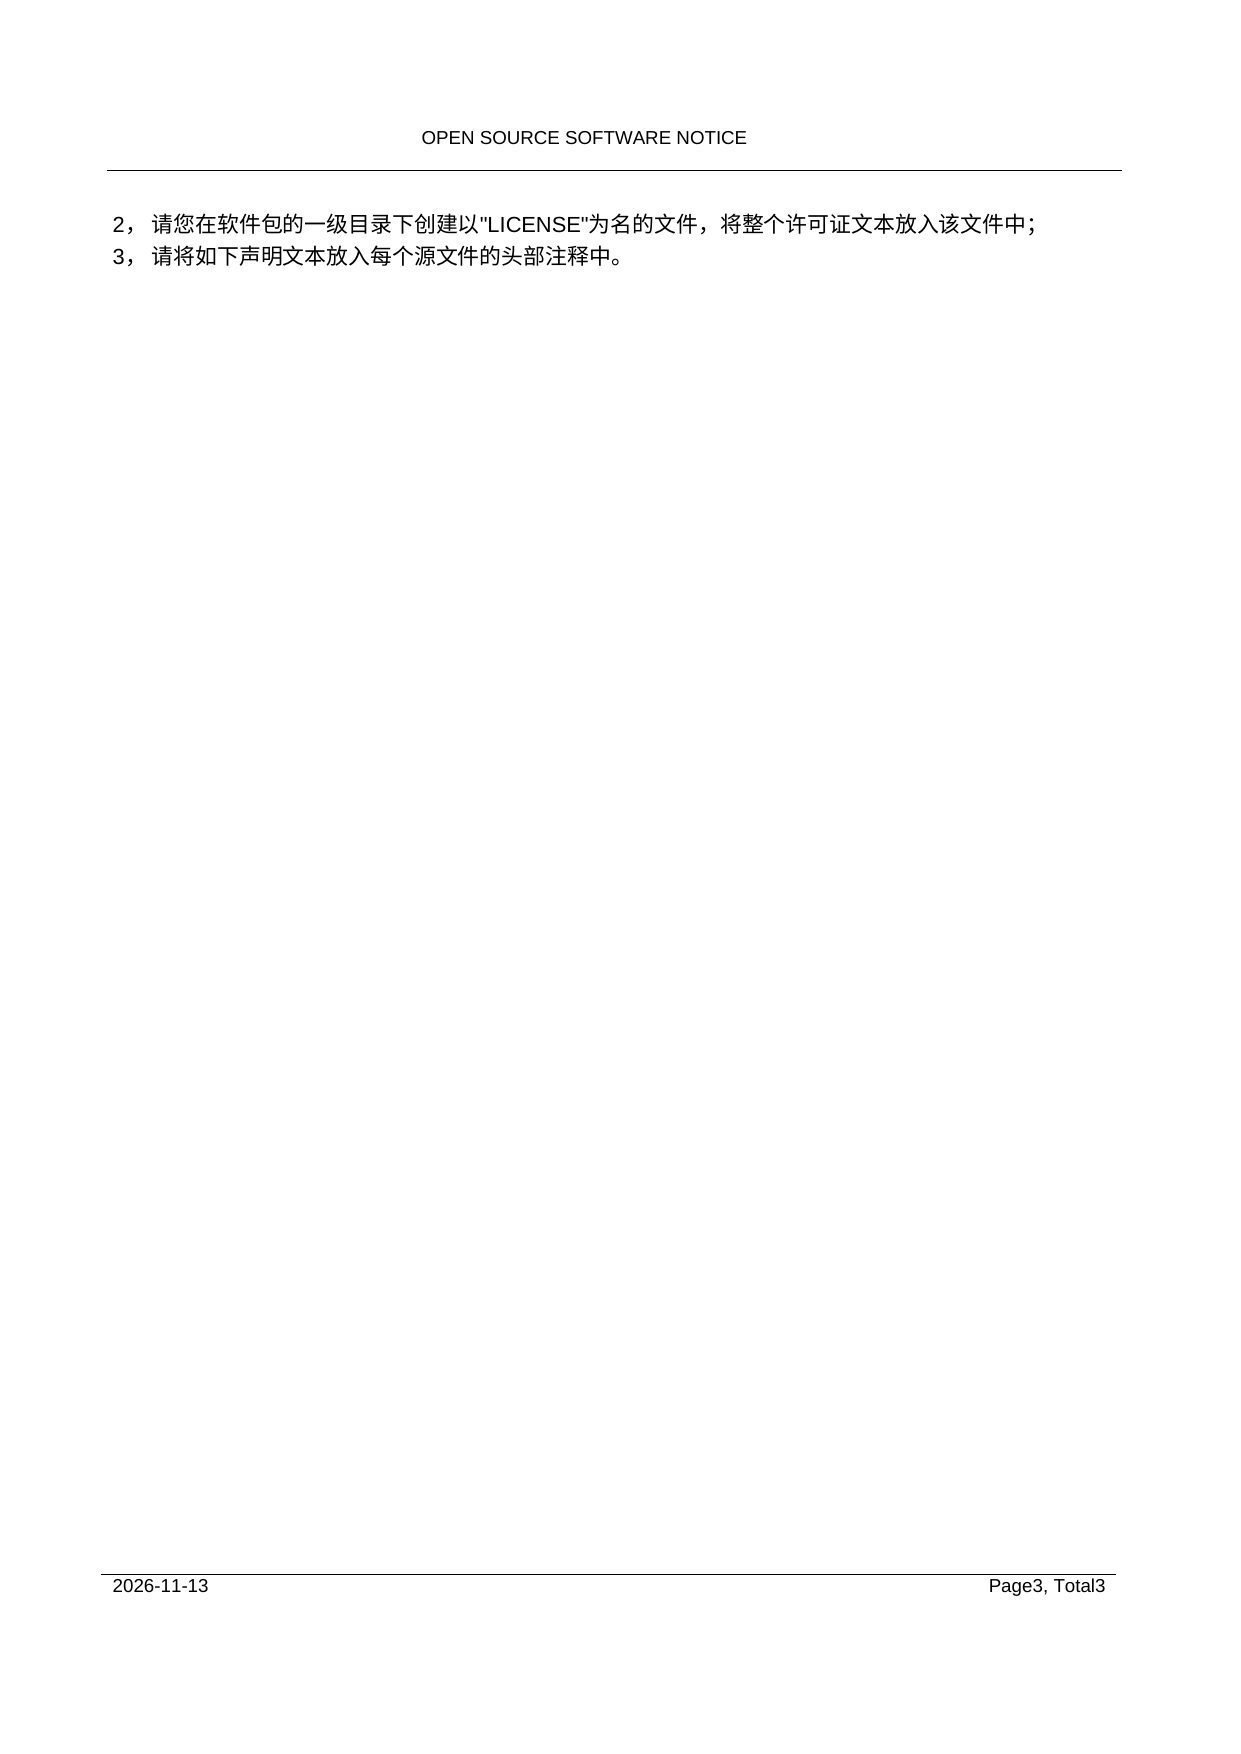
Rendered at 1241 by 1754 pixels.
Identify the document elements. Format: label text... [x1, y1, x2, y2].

text 2， 请您在软件包的一级目录下创建以"LICENSE"为名的文件，将整个许可证文本放入该文件中； [112, 206, 1128, 239]
text 3， 请将如下声明文本放入每个源文件的头部注释中。 [112, 239, 1128, 304]
